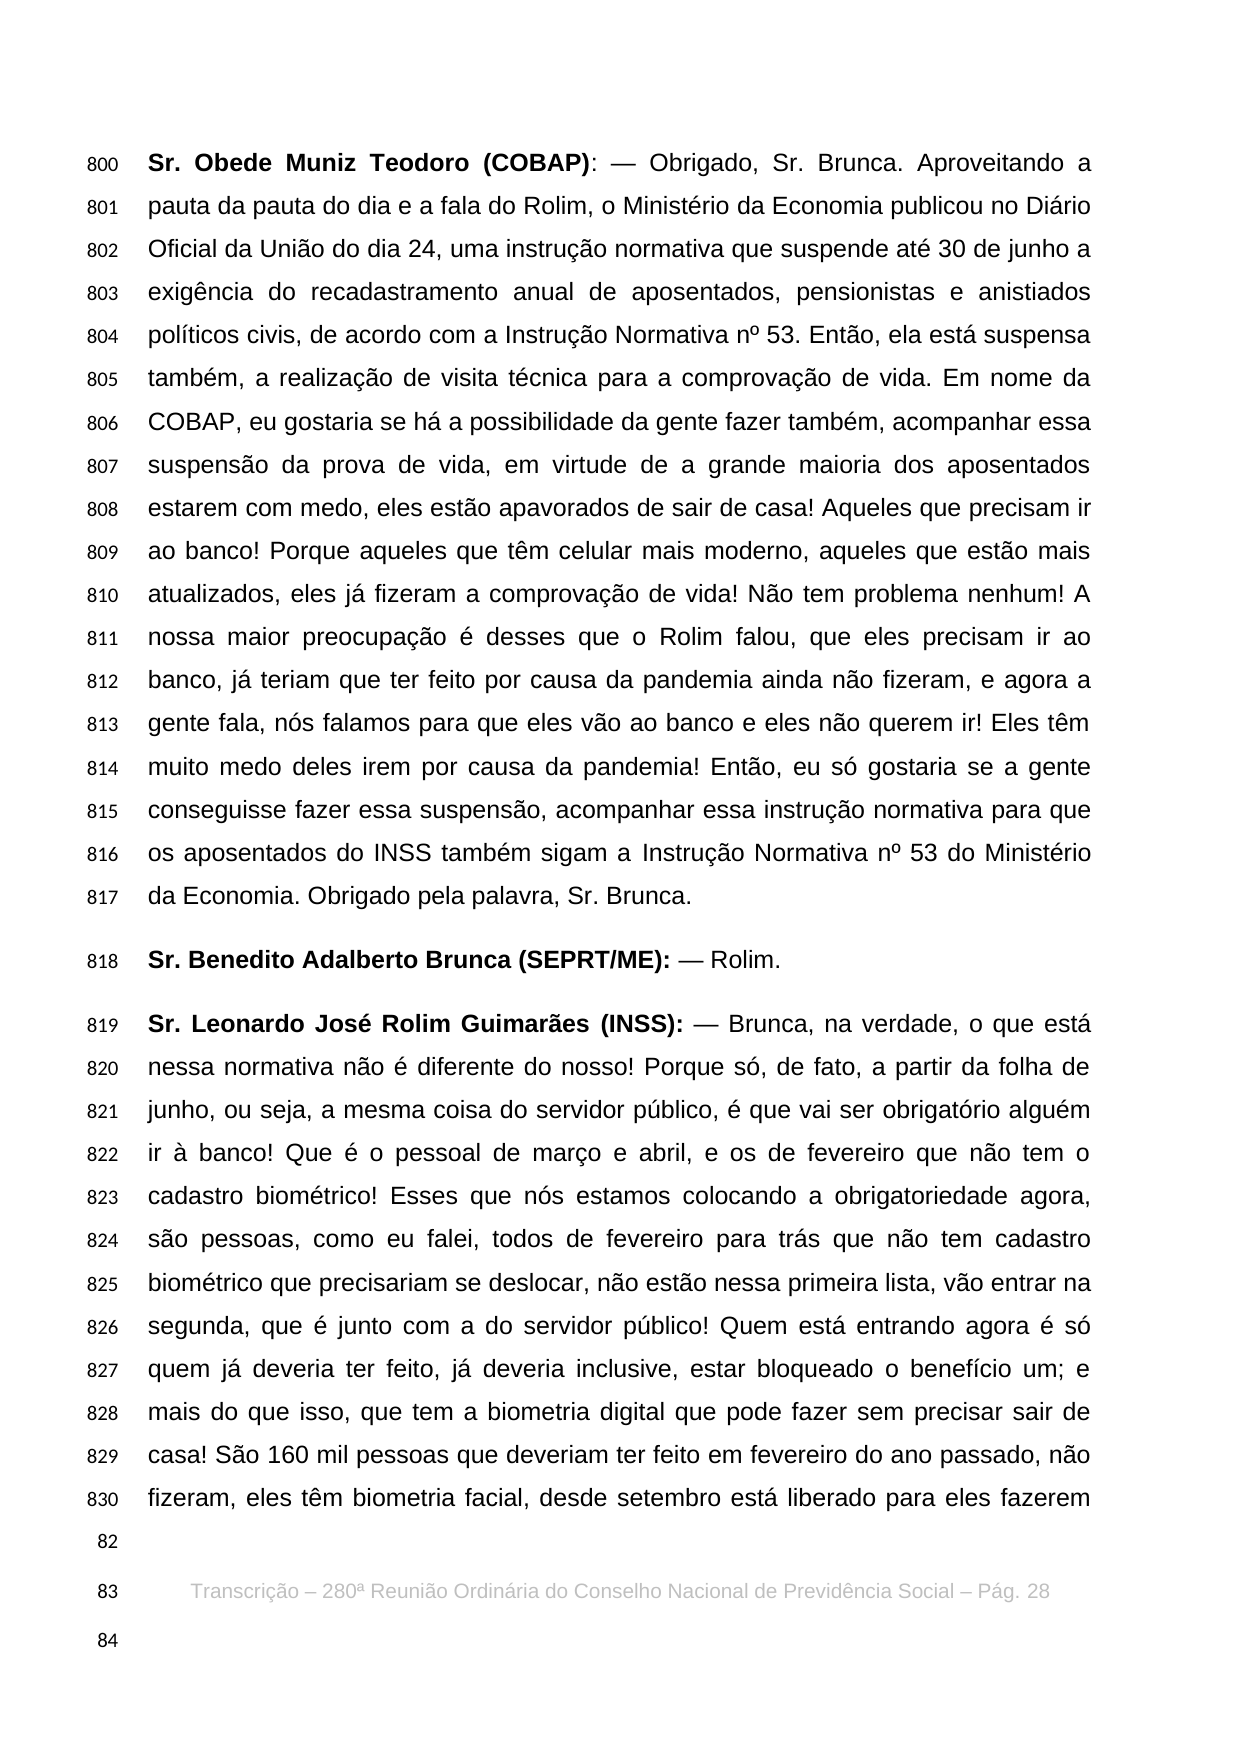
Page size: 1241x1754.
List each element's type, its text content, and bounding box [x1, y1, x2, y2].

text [148, 1009, 1092, 1512]
text Sr. Obede Muniz Teodoro (COBAP): — Obrigado, Sr. Brunca. Aproveitando a pauta da pauta do dia e a fala do Rolim, o Ministério da Economia publicou no Diário Oficial da União do dia 24, uma instrução normativa que suspende até 30 de junho a exigência do recadastramento anual de aposentados, pensionistas e anistiados políticos civis, de acordo com a Instrução Normativa nº 53. Então, ela está suspensa também, a realização de visita técnica para a comprovação de vida. Em nome da COBAP, eu gostaria se há a possibilidade da gente fazer também, acompanhar essa suspensão da prova de vida, em virtude de a grande maioria dos aposentados estarem com medo, eles estão apavorados de sair de casa! Aqueles que precisam ir ao banco! Porque aqueles que têm celular mais moderno, aqueles que estão mais atualizados, eles já fizeram a comprovação de vida! Não tem problema nenhum! A nossa maior preocupação é desses que o Rolim falou, que eles precisam ir ao banco, já teriam que ter feito por causa da pandemia ainda não fizeram, e agora a gente fala, nós falamos para que eles vão ao banco e eles não querem ir! Eles têm muito medo deles irem por causa da pandemia! Então, eu só gostaria se a gente conseguisse fazer essa suspensão, acompanhar essa instrução normativa para que os aposentados do INSS também sigam a Instrução Normativa nº 53 do Ministério da Economia. Obrigado pela palavra, Sr. Brunca. [148, 148, 1092, 909]
text Sr. Benedito Adalberto Brunca (SEPRT/ME): — Rolim. [148, 945, 1092, 973]
